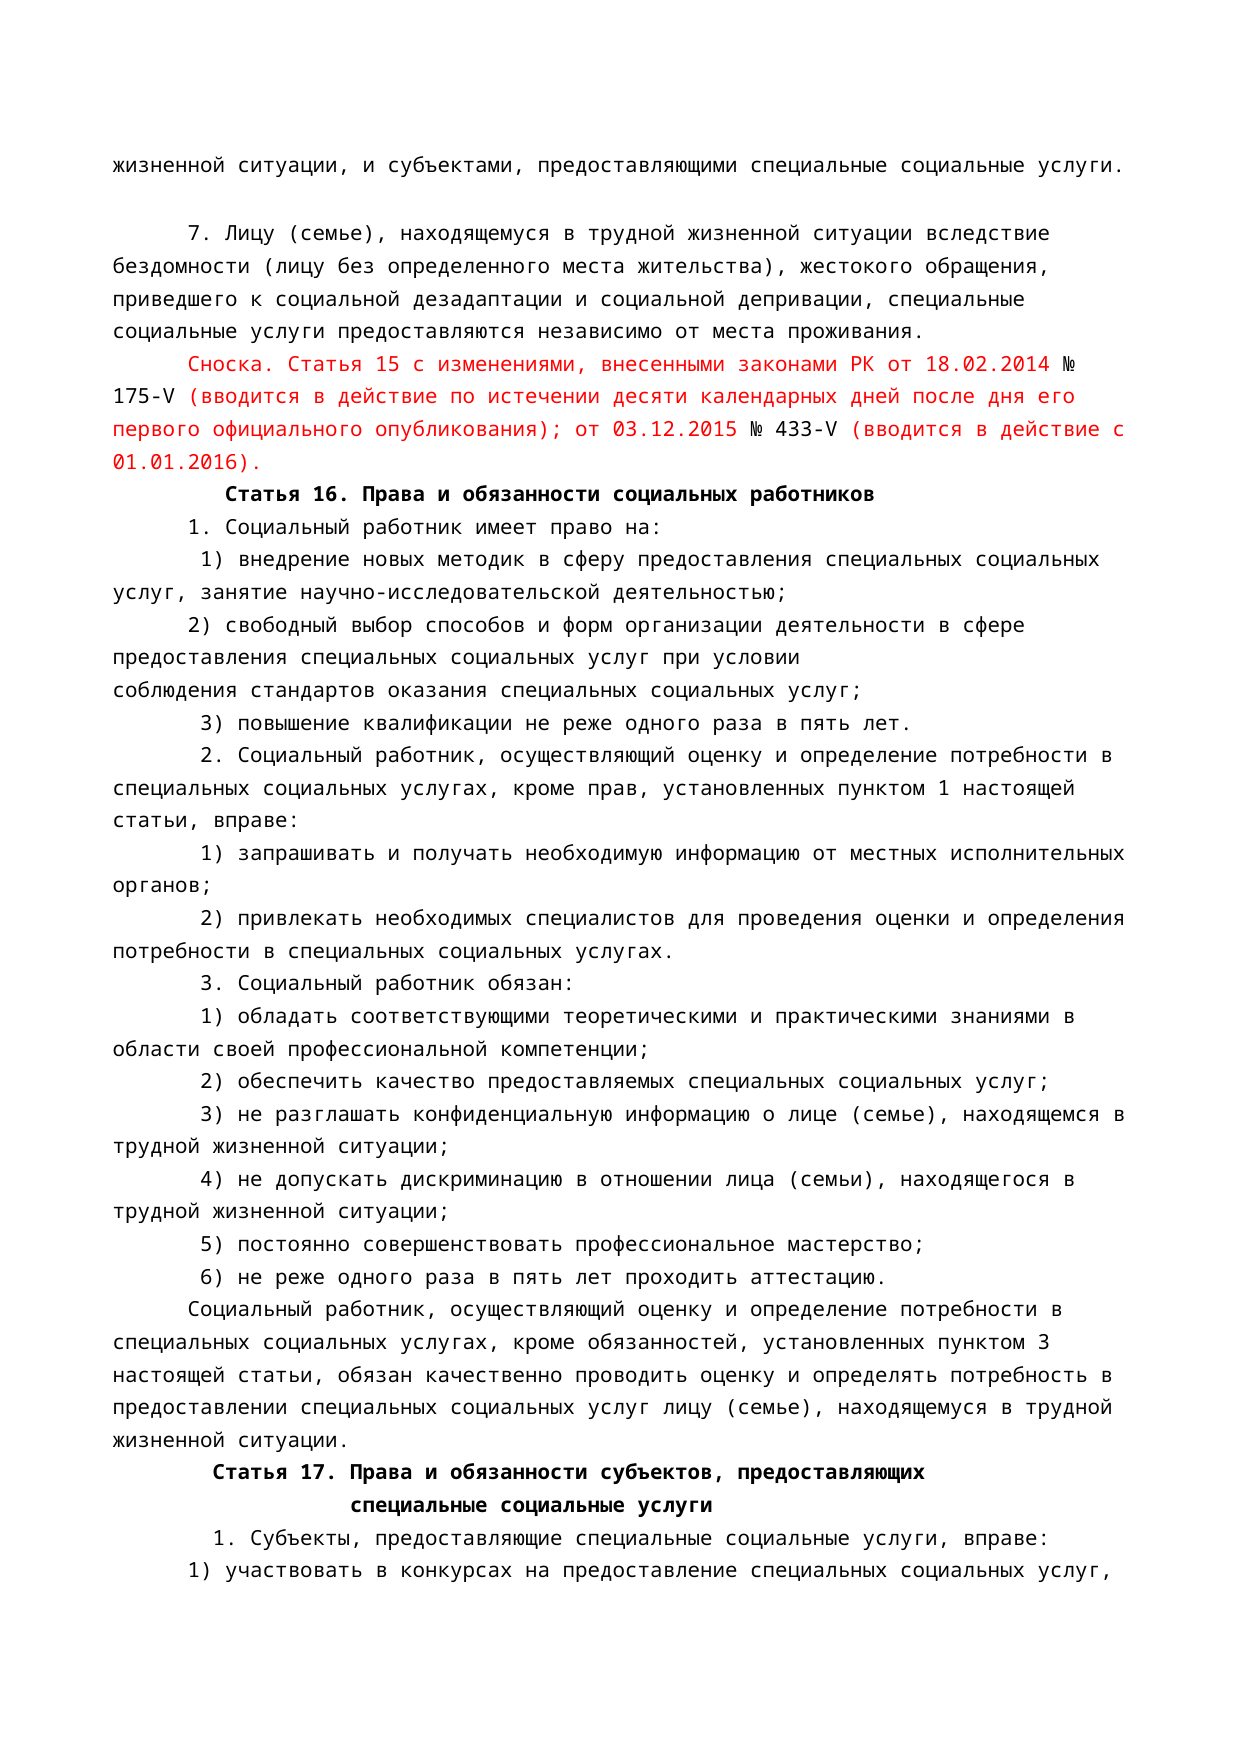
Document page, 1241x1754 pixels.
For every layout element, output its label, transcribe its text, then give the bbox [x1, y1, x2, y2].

text Статья 16. Права и обязанности социальных работников [112, 479, 1128, 508]
text 1. Социальный работник имеет право на: 1) внедрение новых методик в сферу предоставления специальных социальных услуг, занятие научно-исследовательской деятельностью; 2) свободный выбор способов и форм организации деятельности в сфере предоставления специальных социальных услуг при условии соблюдения стандартов оказания специальных социальных услуг; 3) повышение квалификации не реже одного раза в пять лет. 2. Социальный работник, осуществляющий оценку и определение потребности в специальных социальных услугах, кроме прав, установленных пунктом 1 настоящей статьи, вправе: 1) запрашивать и получать необходимую информацию от местных исполнительных органов; 2) привлекать необходимых специалистов для проведения оценки и определения потребности в специальных социальных услугах. 3. Социальный работник обязан: 1) обладать соответствующими теоретическими и практическими знаниями в области своей профессиональной компетенции; 2) обеспечить качество предоставляемых специальных социальных услуг; 3) не разглашать конфиденциальную информацию о лице (семье), находящемся в трудной жизненной ситуации; 4) не допускать дискриминацию в отношении лица (семьи), находящегося в трудной жизненной ситуации; 5) постоянно совершенствовать профессиональное мастерство; 6) не реже одного раза в пять лет проходить аттестацию. Социальный работник, осуществляющий оценку и определение потребности в специальных социальных услугах, кроме обязанностей, установленных пунктом 3 настоящей статьи, обязан качественно проводить оценку и определять потребность в предоставлении специальных социальных услуг лицу (семье), находящемуся в трудной жизненной ситуации. [112, 512, 1128, 1453]
text Статья 17. Права и обязанности субъектов, предоставляющих специальные социальные услуги [112, 1457, 1128, 1518]
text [112, 1523, 1128, 1584]
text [112, 150, 1128, 475]
